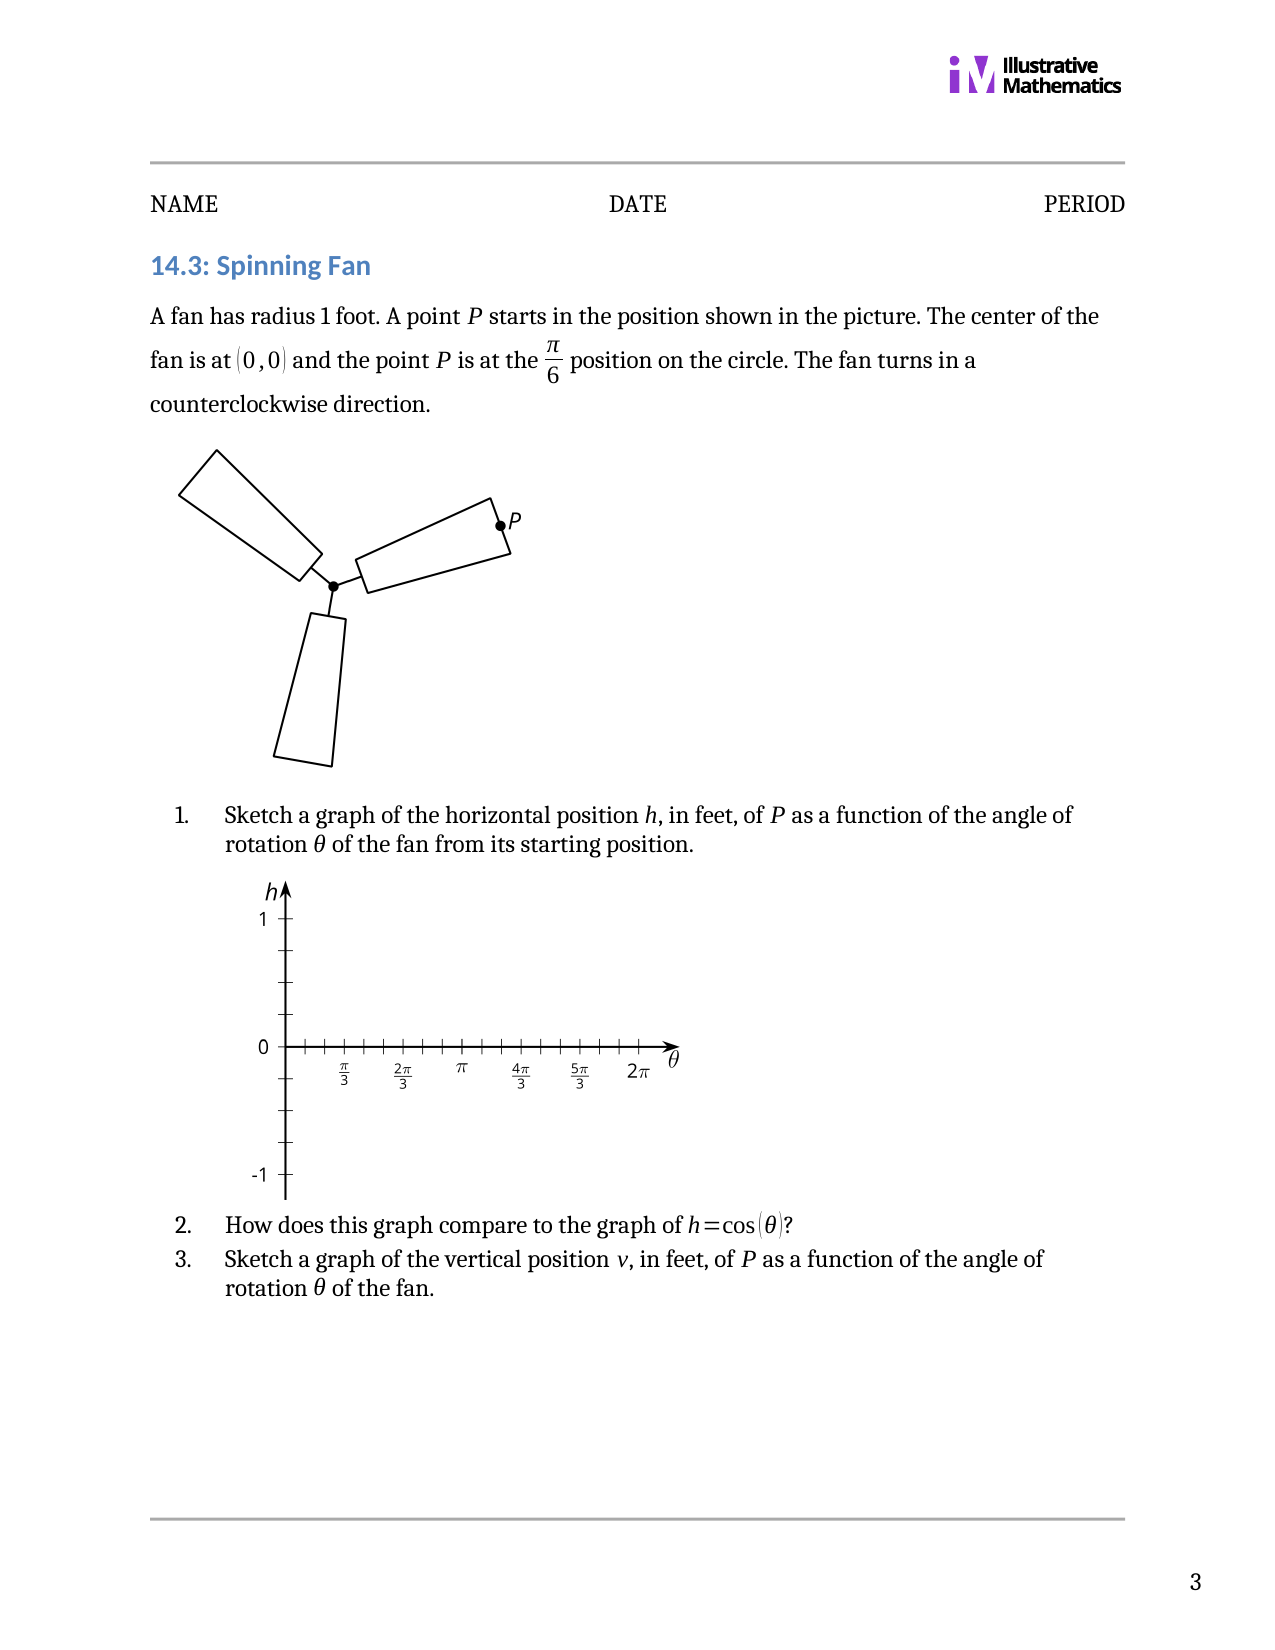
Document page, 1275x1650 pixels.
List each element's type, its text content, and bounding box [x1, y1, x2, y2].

picture [243, 879, 681, 1201]
picture [949, 55, 1121, 93]
list Sketch a graph of the vertical position , in feet, of as a function of the angle of rotation of the fan. [175, 1245, 1125, 1302]
picture [168, 437, 529, 782]
list Sketch a graph of the horizontal position , in feet, of as a function of the angle of rotation of the fan from its starting position. [175, 801, 1125, 858]
list How does this graph compare to the graph of ? [175, 1210, 1125, 1241]
subtitle 14.3: Spinning Fan [150, 247, 1125, 283]
text A fan has radius 1 foot. A point starts in the position shown in the picture. The center of the fan is at and the point is at the position on the circle. The fan turns in a counterclockwise direction. [150, 302, 1125, 418]
